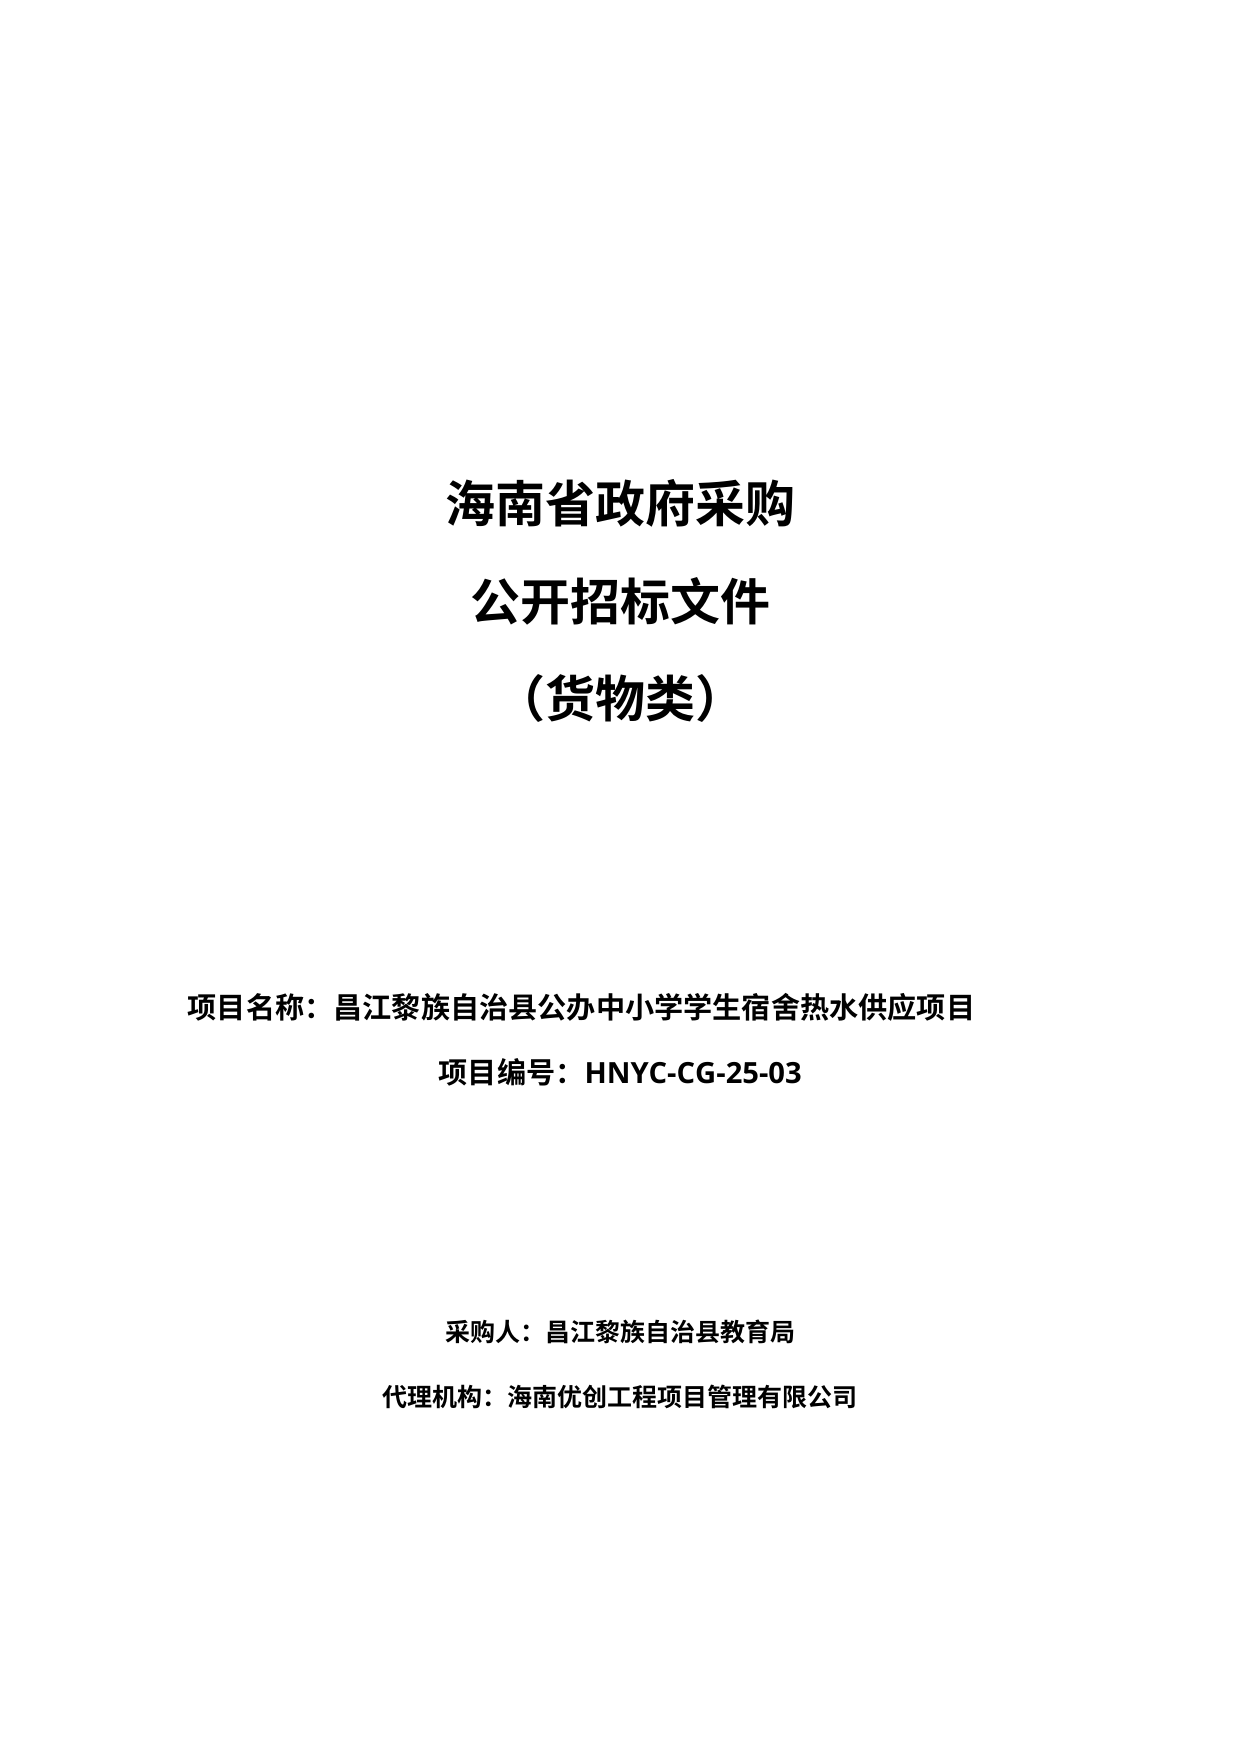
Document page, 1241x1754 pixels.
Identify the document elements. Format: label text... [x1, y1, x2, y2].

text 海南省政府采购 [187, 454, 1053, 552]
text 项目名称：昌江黎族自治县公办中小学学生宿舍热水供应项目 [187, 974, 1053, 1039]
text 项目编号：HNYC-CG-25-03 [187, 1039, 1053, 1104]
text （货物类） [187, 649, 1053, 747]
text 代理机构：海南优创工程项目管理有限公司 [187, 1364, 1053, 1429]
text 采购人：昌江黎族自治县教育局 [187, 1299, 1053, 1364]
text 公开招标文件 [187, 552, 1053, 649]
